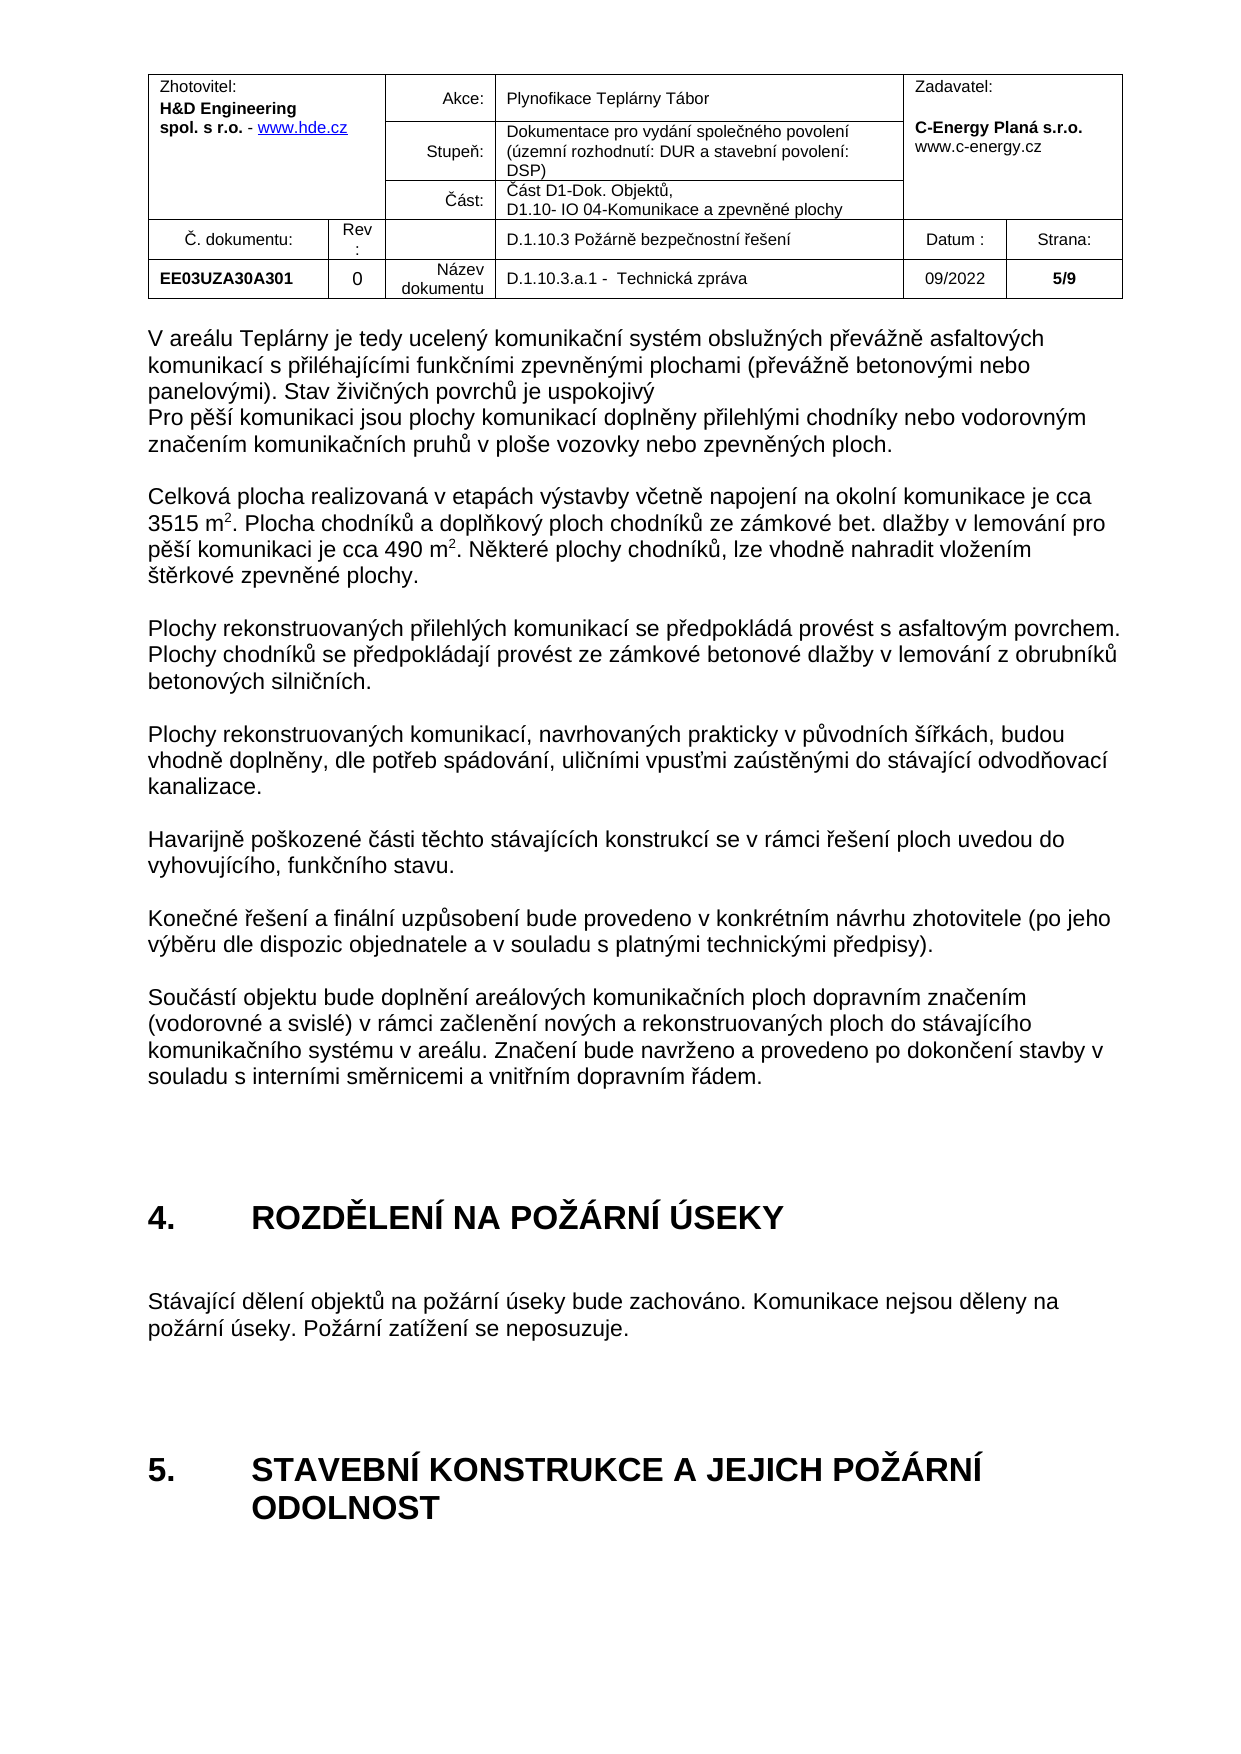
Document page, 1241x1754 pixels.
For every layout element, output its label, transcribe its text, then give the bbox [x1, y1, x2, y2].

text Plochy rekonstruovaných komunikací, navrhovaných prakticky v původních šířkách, budou vhodně doplněny, dle potřeb spádování, uličními vpusťmi zaústěnými do stávající odvodňovací kanalizace. [148, 721, 1122, 799]
text Konečné řešení a finální uzpůsobení bude provedeno v konkrétním návrhu zhotovitele (po jeho výběru dle dispozic objednatele a v souladu s platnými technickými předpisy). [148, 905, 1122, 958]
text V areálu Teplárny je tedy ucelený komunikační systém obslužných převážně asfaltových komunikací s přiléhajícími funkčními zpevněnými plochami (převážně betonovými nebo panelovými). Stav živičných povrchů je uspokojivý [148, 325, 1122, 404]
text Havarijně poškozené části těchto stávajících konstrukcí se v rámci řešení ploch uvedou do vyhovujícího, funkčního stavu. [148, 826, 1122, 879]
text Plochy rekonstruovaných přilehlých komunikací se předpokládá provést s asfaltovým povrchem. [148, 615, 1122, 641]
list Rozdělení na požární úseky [148, 1198, 1122, 1237]
text Součástí objektu bude doplnění areálových komunikačních ploch dopravním značením (vodorovné a svislé) v rámci začlenění nových a rekonstruovaných ploch do stávajícího komunikačního systému v areálu. Značení bude navrženo a provedeno po dokončení stavby v souladu s interními směrnicemi a vnitřním dopravním řádem. [148, 984, 1122, 1089]
list Stavební konstrukce a jejich požární odolnost [148, 1450, 1122, 1527]
text Celková plocha realizovaná v etapách výstavby včetně napojení na okolní komunikace je cca 3515 m2. Plocha chodníků a doplňkový ploch chodníků ze zámkové bet. dlažby v lemování pro pěší komunikaci je cca 490 m2. Některé plochy chodníků, lze vhodně nahradit vložením štěrkové zpevněné plochy. [148, 483, 1122, 589]
text Stávající dělení objektů na požární úseky bude zachováno. Komunikace nejsou děleny na požární úseky. Požární zatížení se neposuzuje. [148, 1288, 1122, 1341]
text Pro pěší komunikaci jsou plochy komunikací doplněny přilehlými chodníky nebo vodorovným značením komunikačních pruhů v ploše vozovky nebo zpevněných ploch. [148, 404, 1122, 457]
text Plochy chodníků se předpokládají provést ze zámkové betonové dlažby v lemování z obrubníků betonových silničních. [148, 641, 1122, 694]
